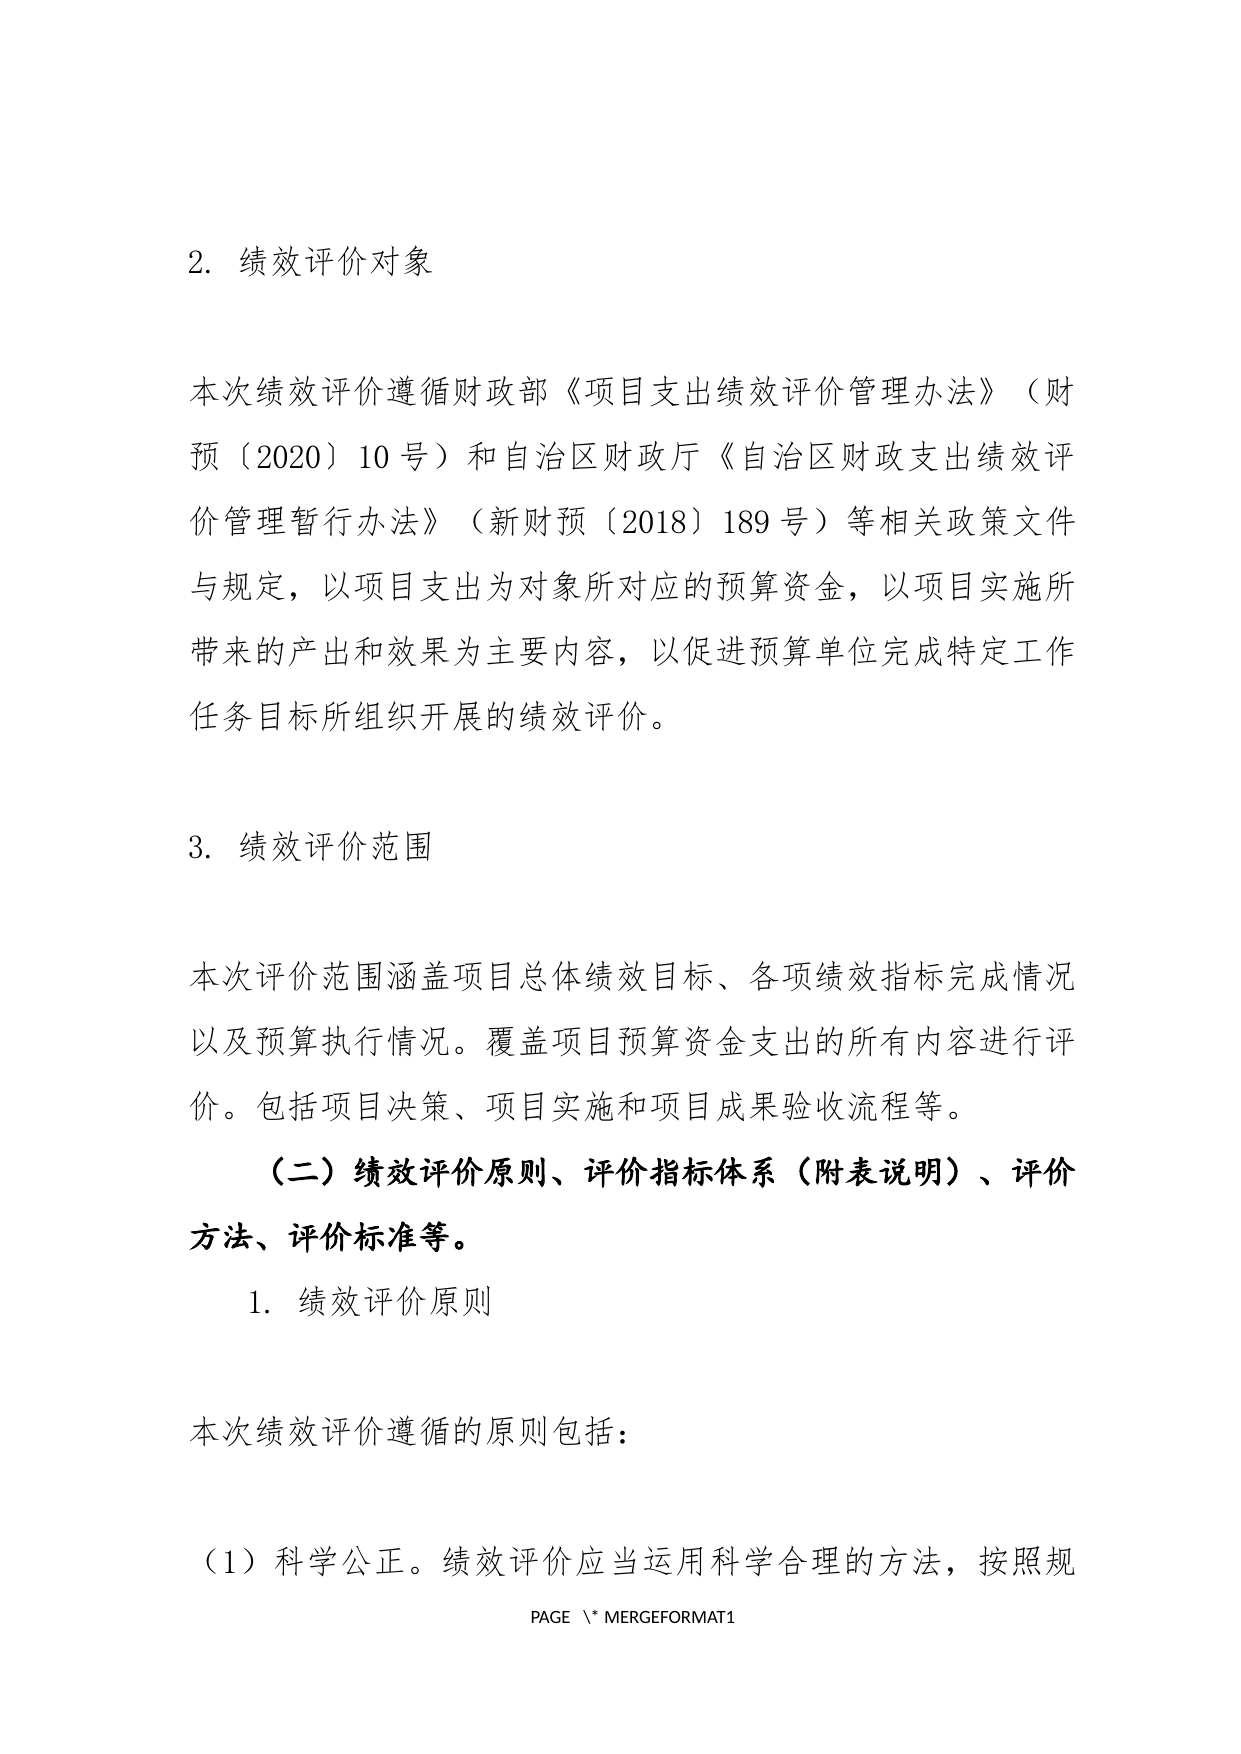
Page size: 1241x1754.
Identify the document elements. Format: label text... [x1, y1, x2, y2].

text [187, 162, 1078, 1137]
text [187, 1267, 1078, 1592]
text （二）绩效评价原则、评价指标体系（附表说明）、评价方法、评价标准等。 [187, 1137, 1078, 1267]
